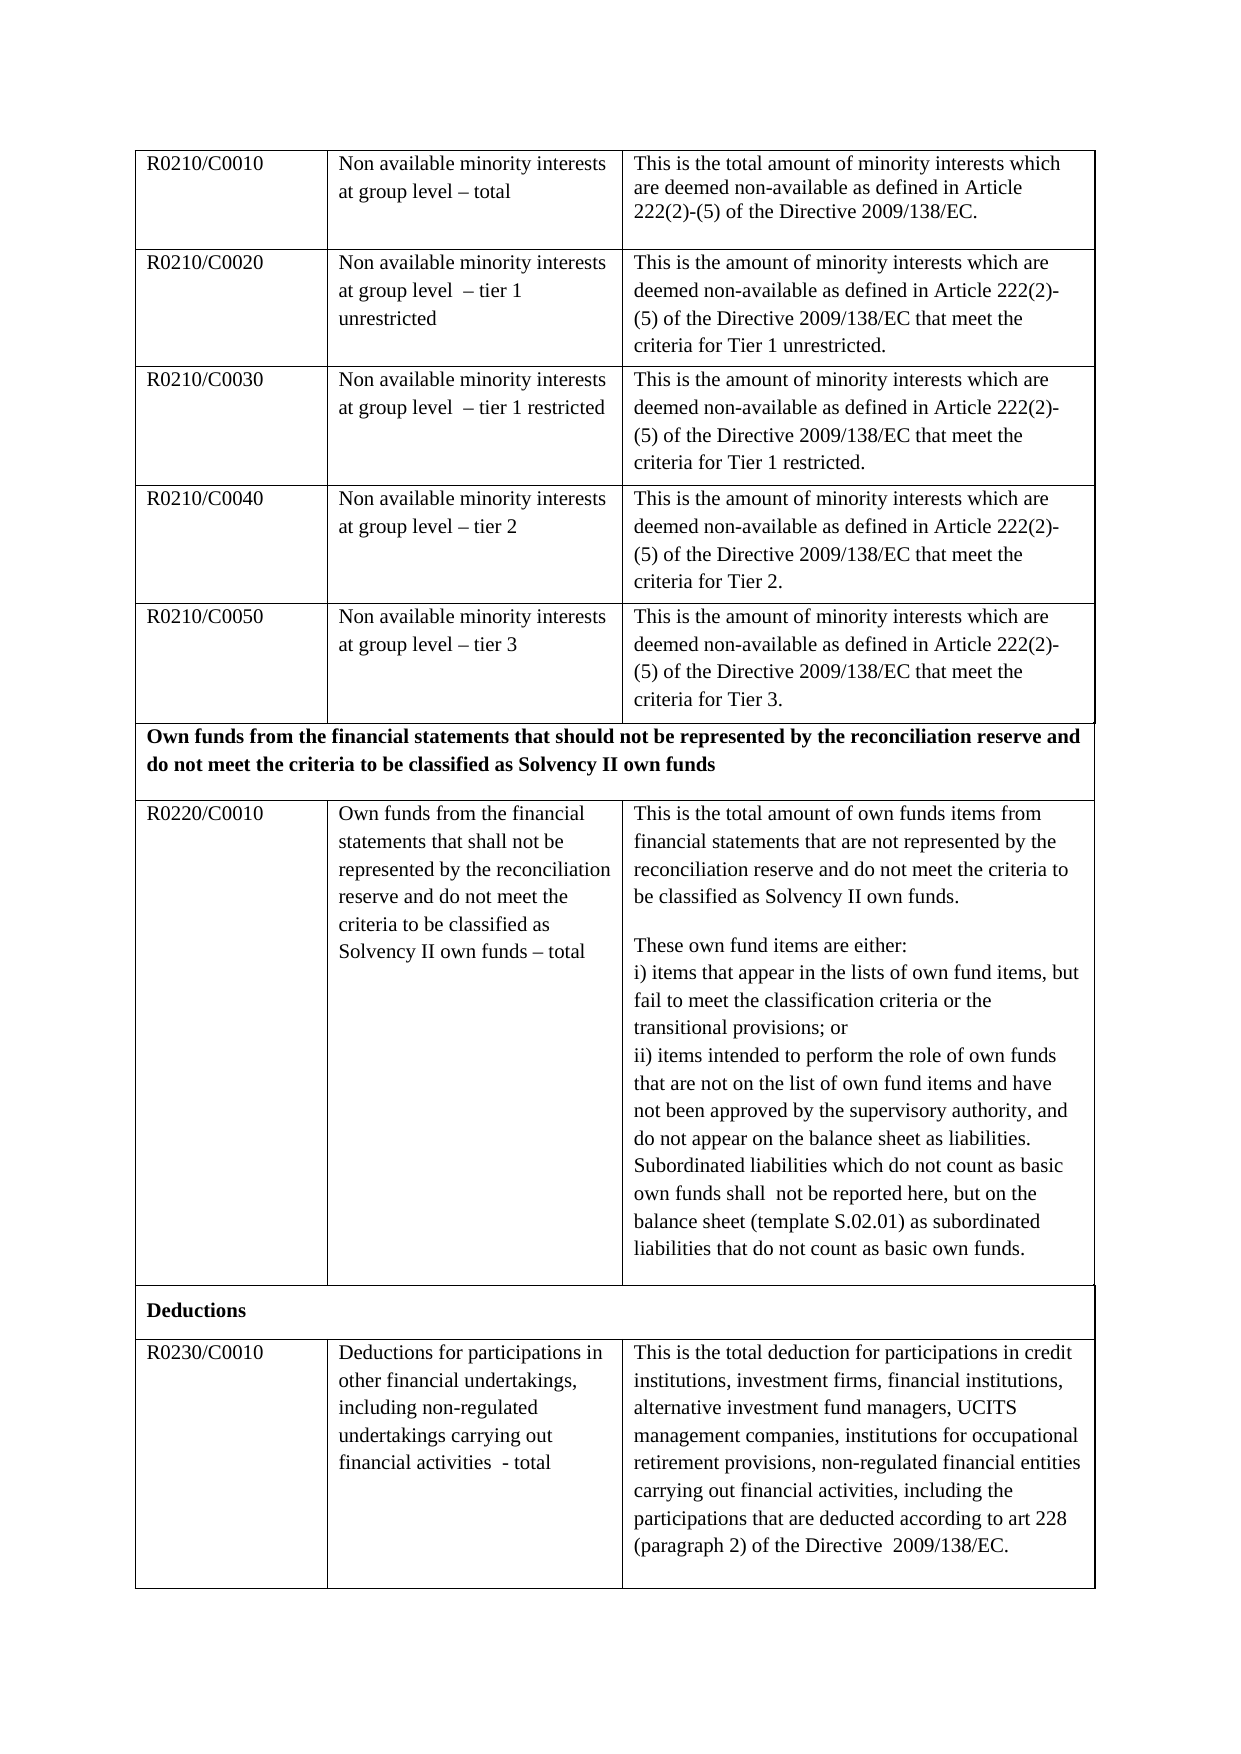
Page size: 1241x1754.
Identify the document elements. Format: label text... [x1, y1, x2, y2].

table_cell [623, 1340, 1094, 1588]
table_cell R0210/C0010 [136, 151, 327, 249]
table_cell Non available minority interests at group level – tier 1 restricted [328, 367, 622, 485]
table_cell R0210/C0020 [136, 250, 327, 366]
table_cell R0210/C0050 [136, 604, 327, 723]
table_cell Non available minority interests at group level – tier 3 [328, 604, 622, 723]
table_cell Non available minority interests at group level – tier 1 unrestricted [328, 250, 622, 366]
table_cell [328, 1340, 622, 1588]
table_cell Own funds from the financial statements that shall not be represented by the reconciliation reserve and do not meet the criteria to be classified as Solvency II own funds – total [328, 801, 622, 1285]
table_cell This is the amount of minority interests which are deemed non-available as defined in Article 222(2)-(5) of the Directive 2009/138/EC that meet the criteria for Tier 2. [623, 486, 1094, 603]
table_cell R0210/C0040 [136, 486, 327, 603]
table_cell R0230/C0010 [136, 1340, 327, 1588]
table_cell This is the amount of minority interests which are deemed non-available as defined in Article 222(2)-(5) of the Directive 2009/138/EC that meet the criteria for Tier 3. [623, 604, 1094, 723]
table_cell This is the total amount of own funds items from financial statements that are not represented by the reconciliation reserve and do not meet the criteria to be classified as Solvency II own funds. These own fund items are either: i) items that appear in the lists of own fund items, but fail to meet the classification criteria or the transitional provisions; or ii) items intended to perform the role of own funds that are not on the list of own fund items and have not been approved by the supervisory authority, and do not appear on the balance sheet as liabilities. Subordinated liabilities which do not count as basic own funds shall not be reported here, but on the balance sheet (template S.02.01) as subordinated liabilities that do not count as basic own funds. [623, 801, 1094, 1285]
table_cell R0220/C0010 [136, 801, 327, 1285]
table_cell Non available minority interests at group level – tier 2 [328, 486, 622, 603]
table_cell Non available minority interests at group level – total [328, 151, 622, 249]
table_cell This is the amount of minority interests which are deemed non-available as defined in Article 222(2)-(5) of the Directive 2009/138/EC that meet the criteria for Tier 1 unrestricted. [623, 250, 1094, 366]
table_cell This is the total amount of minority interests which are deemed non-available as defined in Article 222(2)-(5) of the Directive 2009/138/EC. [623, 151, 1094, 249]
table_cell Own funds from the financial statements that should not be represented by the reconciliation reserve and do not meet the criteria to be classified as Solvency II own funds [136, 724, 1094, 800]
table_cell R0210/C0030 [136, 367, 327, 485]
table_cell This is the amount of minority interests which are deemed non-available as defined in Article 222(2)-(5) of the Directive 2009/138/EC that meet the criteria for Tier 1 restricted. [623, 367, 1094, 485]
table_cell Deductions [136, 1286, 1094, 1339]
